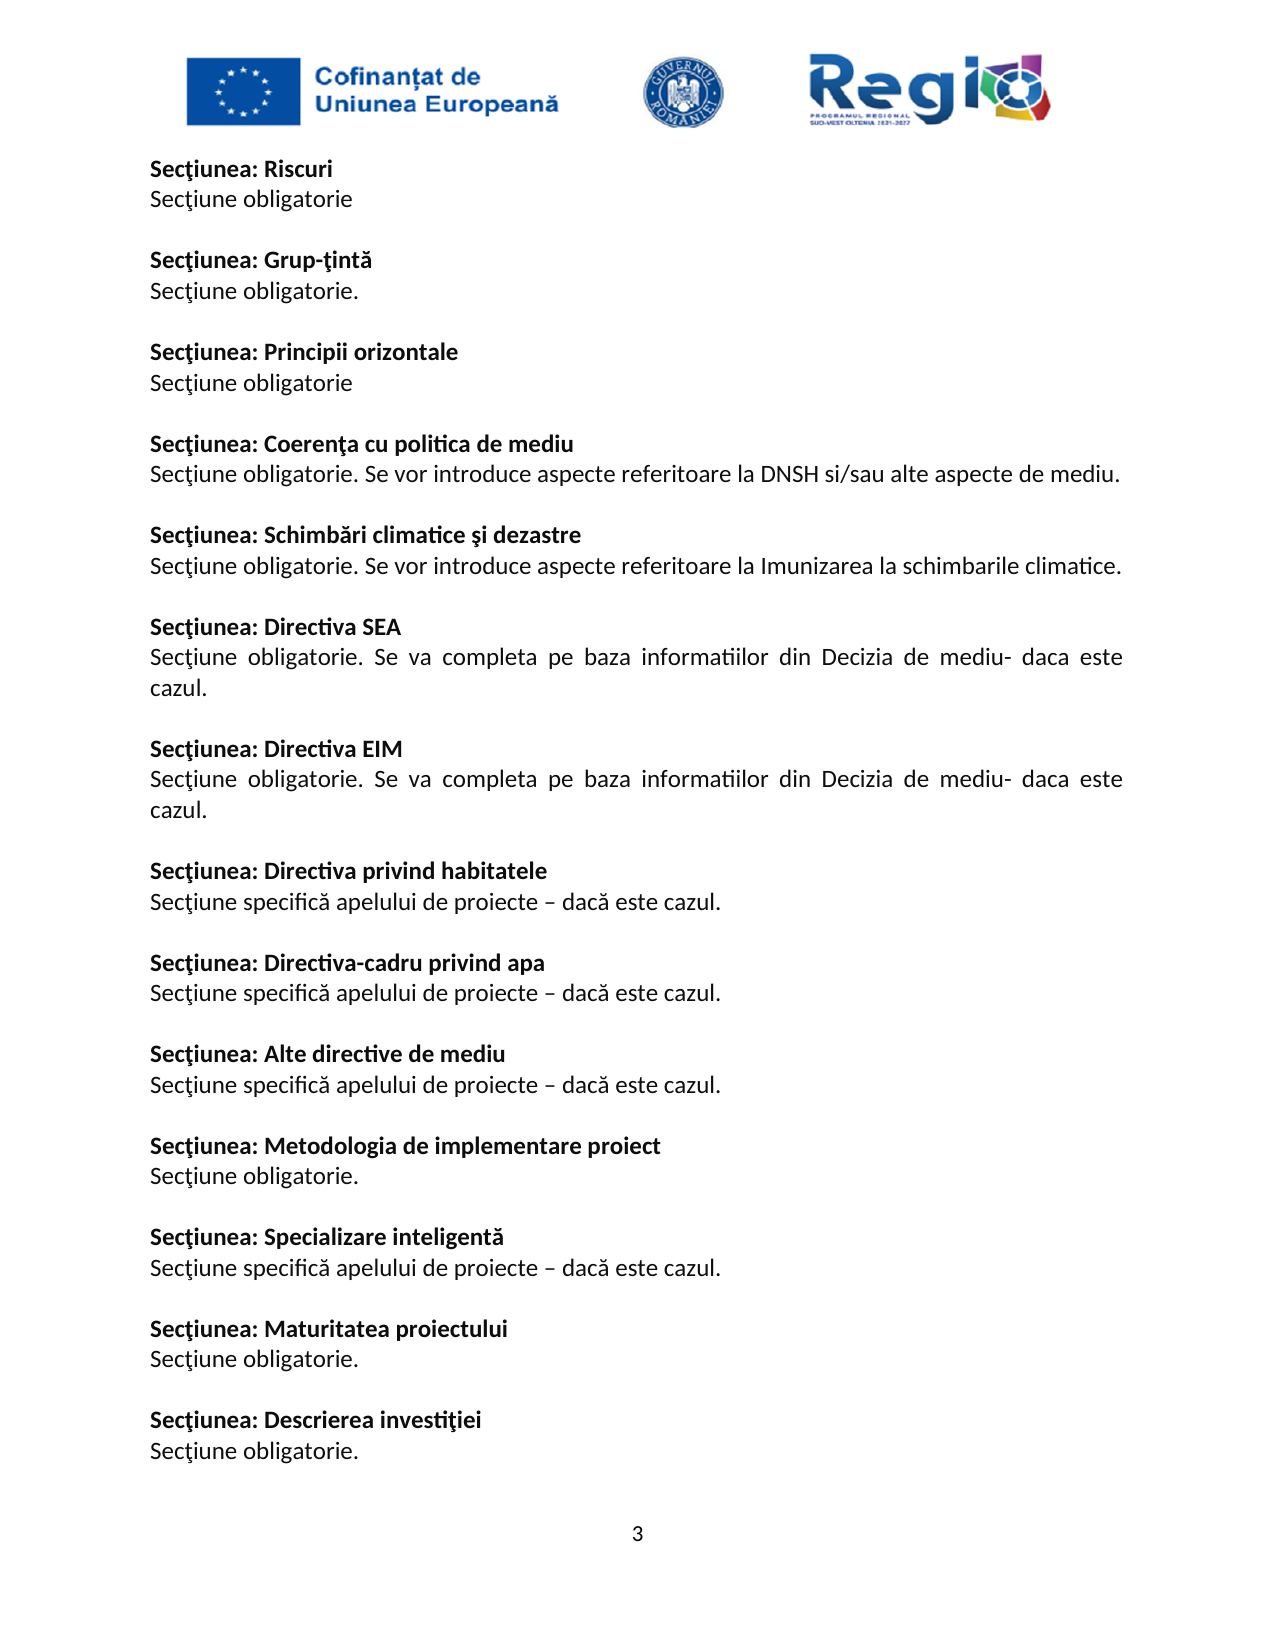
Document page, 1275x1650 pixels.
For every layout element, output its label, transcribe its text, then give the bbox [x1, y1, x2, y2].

text Secţiunea: Directiva privind habitatele [150, 855, 1125, 886]
text Secţiune obligatorie [150, 367, 1125, 397]
text Secţiune specifică apelului de proiecte – dacă este cazul. [150, 886, 1125, 916]
text Secţiunea: Directiva-cadru privind apa [150, 947, 1125, 977]
text Secţiune obligatorie. Se va completa pe baza informatiilor din Decizia de mediu- daca este cazul. [150, 641, 1125, 702]
text Secţiune specifică apelului de proiecte – dacă este cazul. [150, 977, 1125, 1008]
text Secţiunea: Schimbări climatice şi dezastre [150, 519, 1125, 550]
text Secţiunea: Directiva EIM [150, 733, 1125, 763]
text Secţiunea: Metodologia de implementare proiect [150, 1130, 1125, 1160]
text Secţiune obligatorie. [150, 1160, 1125, 1191]
text Secţiune specifică apelului de proiecte – dacă este cazul. [150, 1069, 1125, 1099]
text Secţiunea: Descrierea investiţiei [150, 1404, 1125, 1435]
text Secţiune obligatorie. Se vor introduce aspecte referitoare la DNSH si/sau alte aspecte de mediu. [150, 458, 1125, 489]
text Secţiune obligatorie. [150, 1435, 1125, 1466]
text Secţiune obligatorie. [150, 275, 1125, 306]
text Secţiunea: Grup-ţintă [150, 245, 1125, 275]
text Secţiunea: Directiva SEA [150, 611, 1125, 641]
text Secţiune obligatorie. Se va completa pe baza informatiilor din Decizia de mediu- daca este cazul. [150, 763, 1125, 824]
text Secţiune obligatorie [150, 184, 1125, 214]
picture [150, 28, 1079, 154]
text Secţiunea: Principii orizontale [150, 336, 1125, 367]
text Secţiunea: Specializare inteligentă [150, 1221, 1125, 1252]
text Secţiune obligatorie. Se vor introduce aspecte referitoare la Imunizarea la schimbarile climatice. [150, 550, 1125, 580]
text Secţiunea: Maturitatea proiectului [150, 1313, 1125, 1343]
text Secţiune specifică apelului de proiecte – dacă este cazul. [150, 1252, 1125, 1282]
text Secţiune obligatorie. [150, 1343, 1125, 1374]
text Secţiunea: Riscuri [150, 153, 1125, 184]
text Secţiunea: Alte directive de mediu [150, 1038, 1125, 1069]
text Secţiunea: Coerenţa cu politica de mediu [150, 428, 1125, 458]
